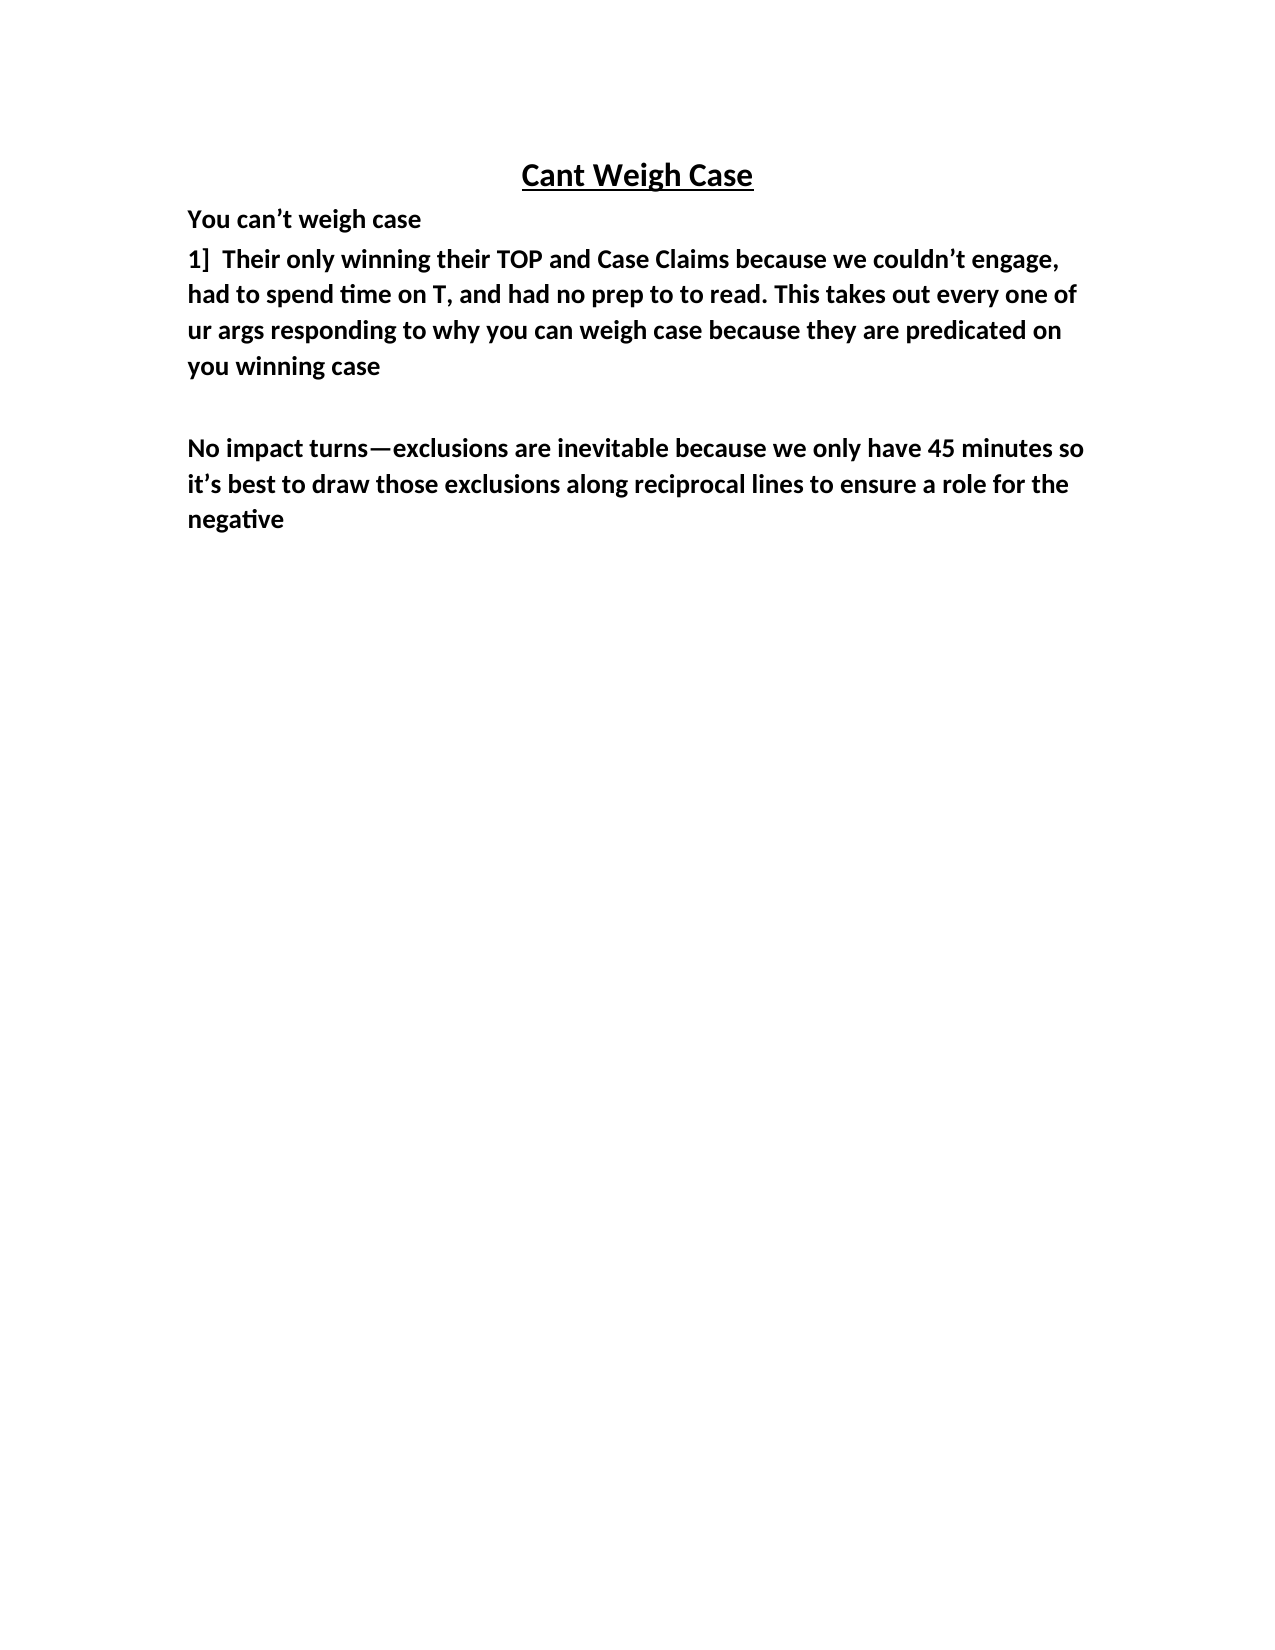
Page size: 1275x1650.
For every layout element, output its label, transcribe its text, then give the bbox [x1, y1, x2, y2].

subtitle 1] Their only winning their TOP and Case Claims because we couldn’t engage, had to spend time on T, and had no prep to to read. This takes out every one of ur args responding to why you can weigh case because they are predicated on you winning case [187, 242, 1087, 382]
subtitle Cant Weigh Case [187, 154, 1087, 195]
subtitle You can’t weigh case [187, 202, 1087, 235]
subtitle No impact turns—exclusions are inevitable because we only have 45 minutes so it’s best to draw those exclusions along reciprocal lines to ensure a role for the negative [187, 431, 1087, 536]
